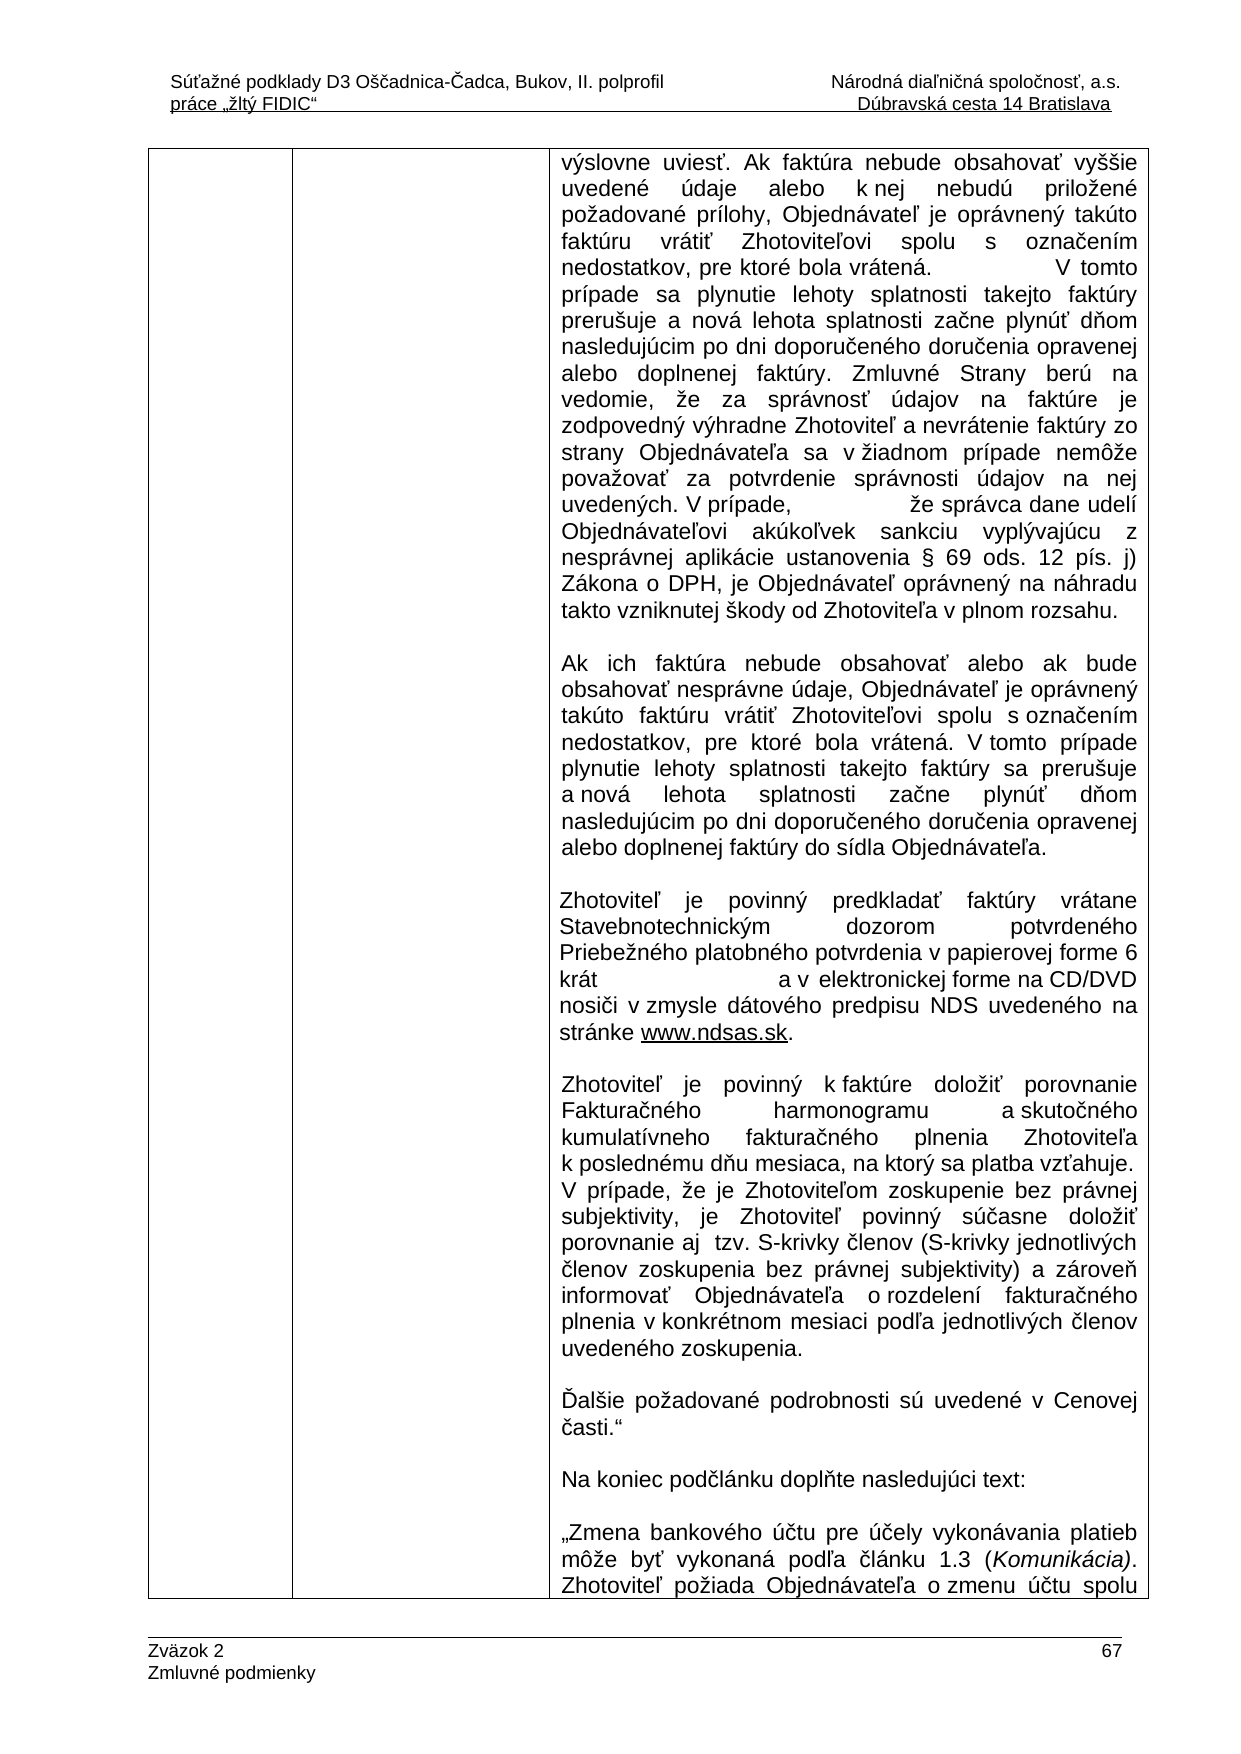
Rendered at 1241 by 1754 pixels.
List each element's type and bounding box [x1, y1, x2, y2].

table_cell [550, 149, 1148, 1598]
table_cell [149, 149, 292, 1598]
table_cell [293, 149, 549, 1598]
